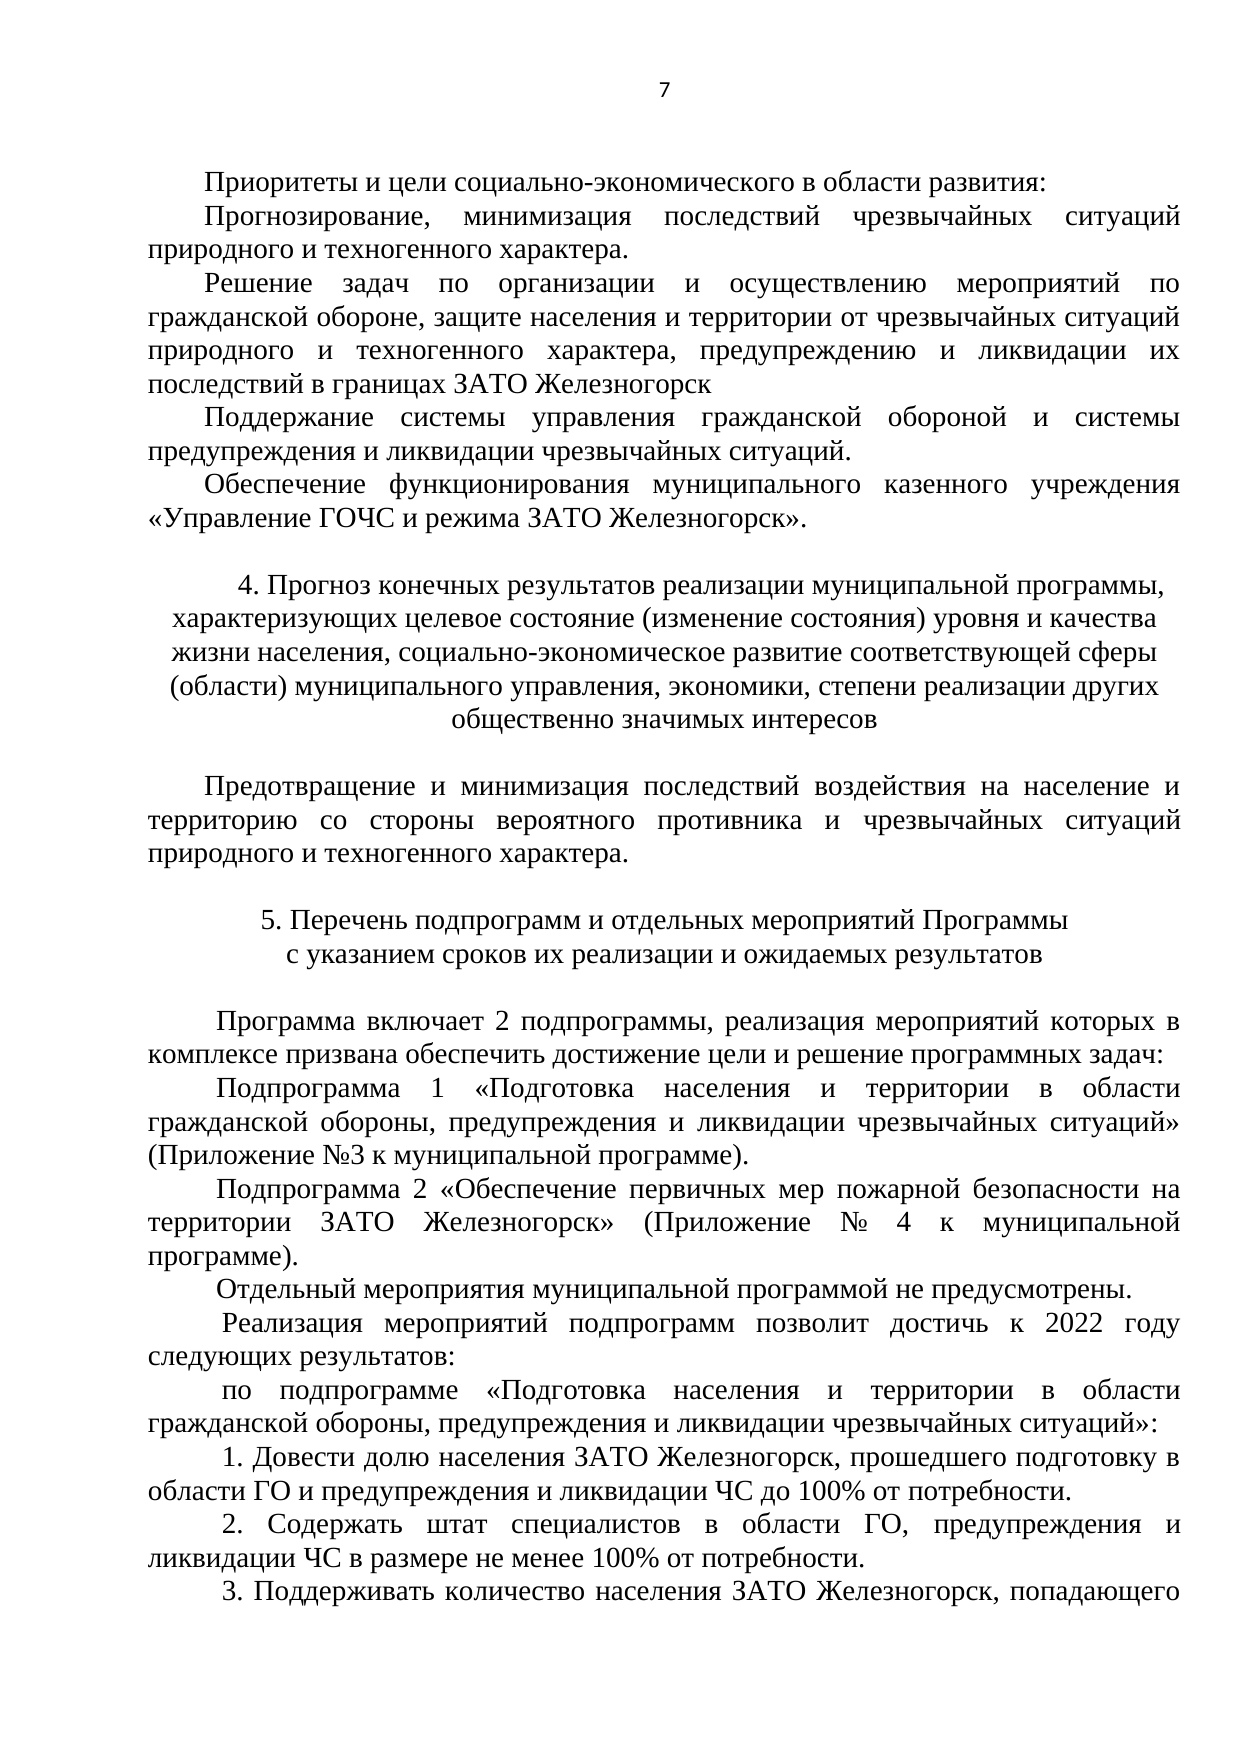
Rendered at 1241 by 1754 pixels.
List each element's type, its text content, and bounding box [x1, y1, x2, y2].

text 4. Прогноз конечных результатов реализации муниципальной программы, характеризующих целевое состояние (изменение состояния) уровня и качества жизни населения, социально-экономическое развитие соответствующей сферы (области) муниципального управления, экономики, степени реализации других общественно значимых интересов [148, 567, 1181, 735]
text Обеспечение функционирования муниципального казенного учреждения «Управление ГОЧС и режима ЗАТО Железногорск». [148, 466, 1181, 533]
text Программа включает 2 подпрограммы, реализация мероприятий которых в комплексе призвана обеспечить достижение цели и решение программных задач: [148, 1003, 1181, 1070]
text 2. Содержать штат специалистов в области ГО, предупреждения и ликвидации ЧС в размере не менее 100% от потребности. [148, 1506, 1181, 1573]
list 5. Перечень подпрограмм и отдельных мероприятий Программы [148, 902, 1181, 936]
text Отдельный мероприятия муниципальной программой не предусмотрены. [148, 1271, 1181, 1305]
text Предотвращение и минимизация последствий воздействия на население и территорию со стороны вероятного противника и чрезвычайных ситуаций природного и техногенного характера. [148, 768, 1181, 869]
text Реализация мероприятий подпрограмм позволит достичь к 2022 году следующих результатов: [148, 1305, 1181, 1372]
text по подпрограмме «Подготовка населения и территории в области гражданской обороны, предупреждения и ликвидации чрезвычайных ситуаций»: [148, 1372, 1181, 1439]
text 1. Довести долю населения ЗАТО Железногорск, прошедшего подготовку в области ГО и предупреждения и ликвидации ЧС до 100% от потребности. [148, 1439, 1181, 1506]
text Подпрограмма 2 «Обеспечение первичных мер пожарной безопасности на территории ЗАТО Железногорск» (Приложение № 4 к муниципальной программе). [148, 1171, 1181, 1271]
text Поддержание системы управления гражданской обороной и системы предупреждения и ликвидации чрезвычайных ситуаций. [148, 399, 1181, 466]
text Подпрограмма 1 «Подготовка населения и территории в области гражданской обороны, предупреждения и ликвидации чрезвычайных ситуаций» (Приложение №3 к муниципальной программе). [148, 1070, 1181, 1171]
text Приоритеты и цели социально-экономического в области развития: [148, 164, 1181, 198]
list с указанием сроков их реализации и ожидаемых результатов [148, 936, 1181, 969]
text Прогнозирование, минимизация последствий чрезвычайных ситуаций природного и техногенного характера. [148, 198, 1181, 265]
text Решение задач по организации и осуществлению мероприятий по гражданской обороне, защите населения и территории от чрезвычайных ситуаций природного и техногенного характера, предупреждению и ликвидации их последствий в границах ЗАТО Железногорск [148, 265, 1181, 399]
